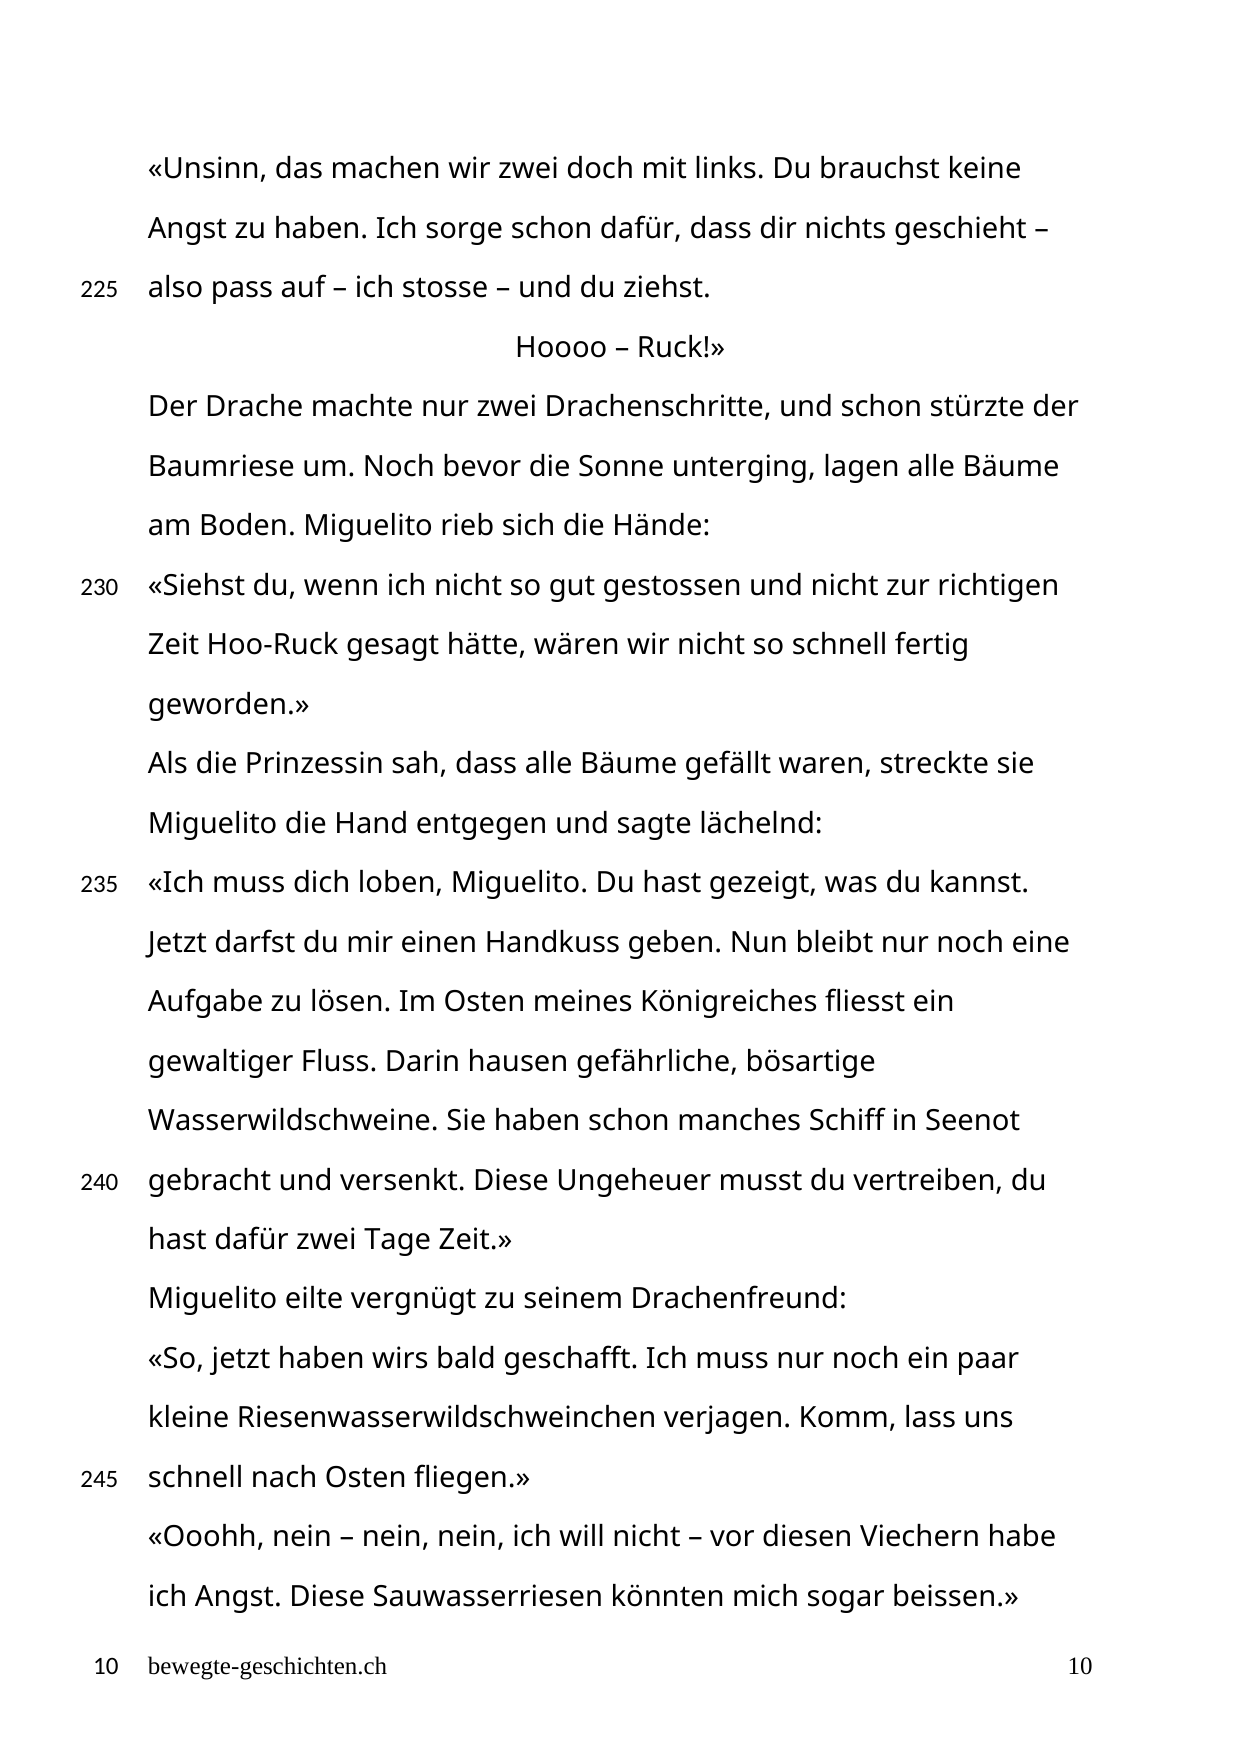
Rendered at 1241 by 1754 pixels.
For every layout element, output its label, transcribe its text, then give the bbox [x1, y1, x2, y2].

text «Unsinn, das machen wir zwei doch mit links. Du brauchst keine Angst zu haben. Ich sorge schon dafür, dass dir nichts geschieht – also pass auf – ich stosse – und du ziehst. [148, 148, 1092, 306]
text «Ooohh, nein – nein, nein, ich will nicht – vor diesen Viechern habe ich Angst. Diese Sauwasserriesen könnten mich sogar beissen.» [148, 1516, 1092, 1615]
text Miguelito eilte vergnügt zu seinem Drachenfreund: [148, 1278, 1092, 1317]
text Der Drache machte nur zwei Drachenschritte, und schon stürzte der Baumriese um. Noch bevor die Sonne unterging, lagen alle Bäume am Boden. Miguelito rieb sich die Hände: [148, 386, 1092, 544]
text «Siehst du, wenn ich nicht so gut gestossen und nicht zur richtigen Zeit Hoo-Ruck gesagt hätte, wären wir nicht so schnell fertig geworden.» [148, 564, 1092, 723]
text Als die Prinzessin sah, dass alle Bäume gefällt waren, streckte sie Miguelito die Hand entgegen und sagte lächelnd: [148, 742, 1092, 842]
text «Ich muss dich loben, Miguelito. Du hast gezeigt, was du kannst. Jetzt darfst du mir einen Handkuss geben. Nun bleibt nur noch eine Aufgabe zu lösen. Im Osten meines Königreiches fliesst ein gewaltiger Fluss. Darin hausen gefährliche, bösartige Wasserwildschweine. Sie haben schon manches Schiff in Seenot gebracht und versenkt. Diese Ungeheuer musst du vertreiben, du hast dafür zwei Tage Zeit.» [148, 861, 1092, 1258]
text «So, jetzt haben wirs bald geschafft. Ich muss nur noch ein paar kleine Riesenwasserwildschweinchen verjagen. Komm, lass uns schnell nach Osten fliegen.» [148, 1337, 1092, 1496]
text Hoooo – Ruck!» [148, 326, 1092, 366]
